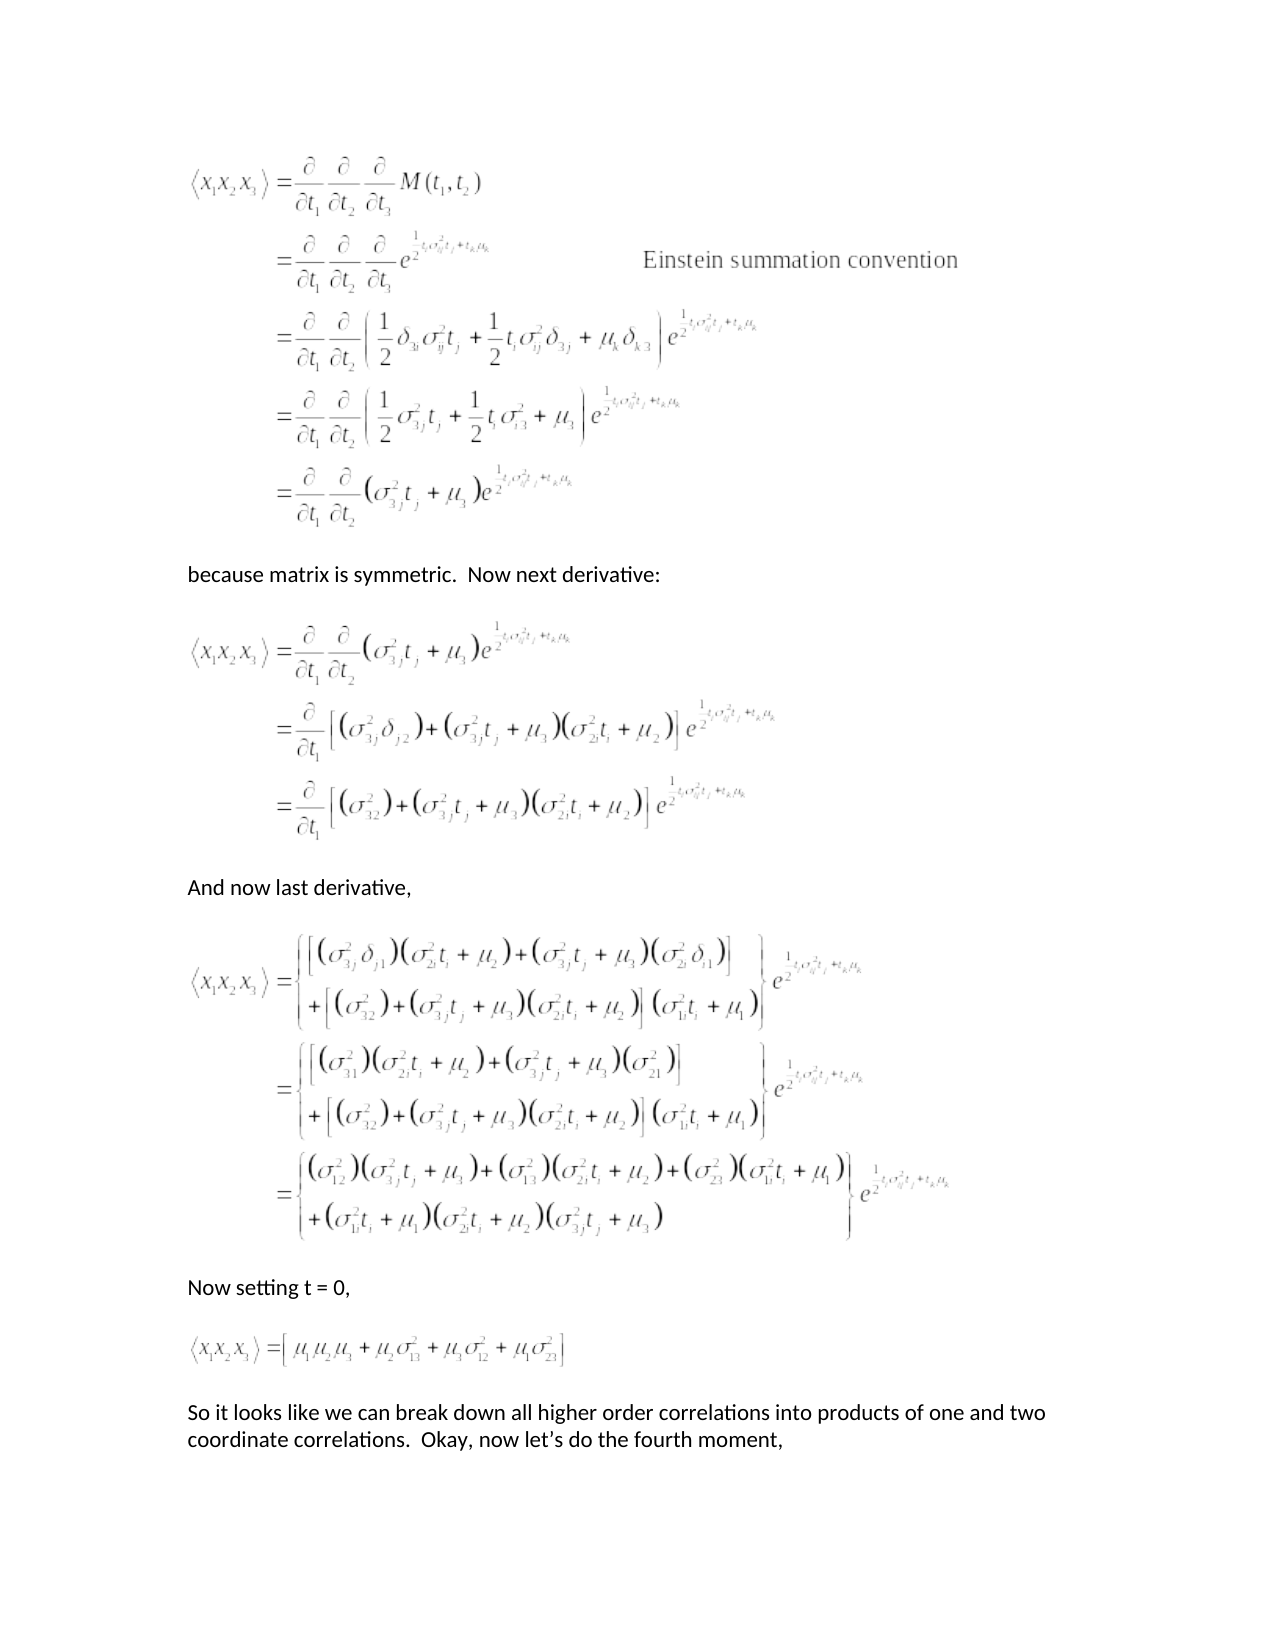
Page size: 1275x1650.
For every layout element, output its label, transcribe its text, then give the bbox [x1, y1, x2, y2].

text So it looks like we can break down all higher order correlations into products of one and two coordinate correlations. Okay, now let’s do the fourth moment, [187, 1398, 1087, 1454]
text because matrix is symmetric. Now next derivative: [187, 560, 1087, 588]
text Now setting t = 0, [187, 1273, 1087, 1301]
text And now last derivative, [187, 873, 1087, 901]
